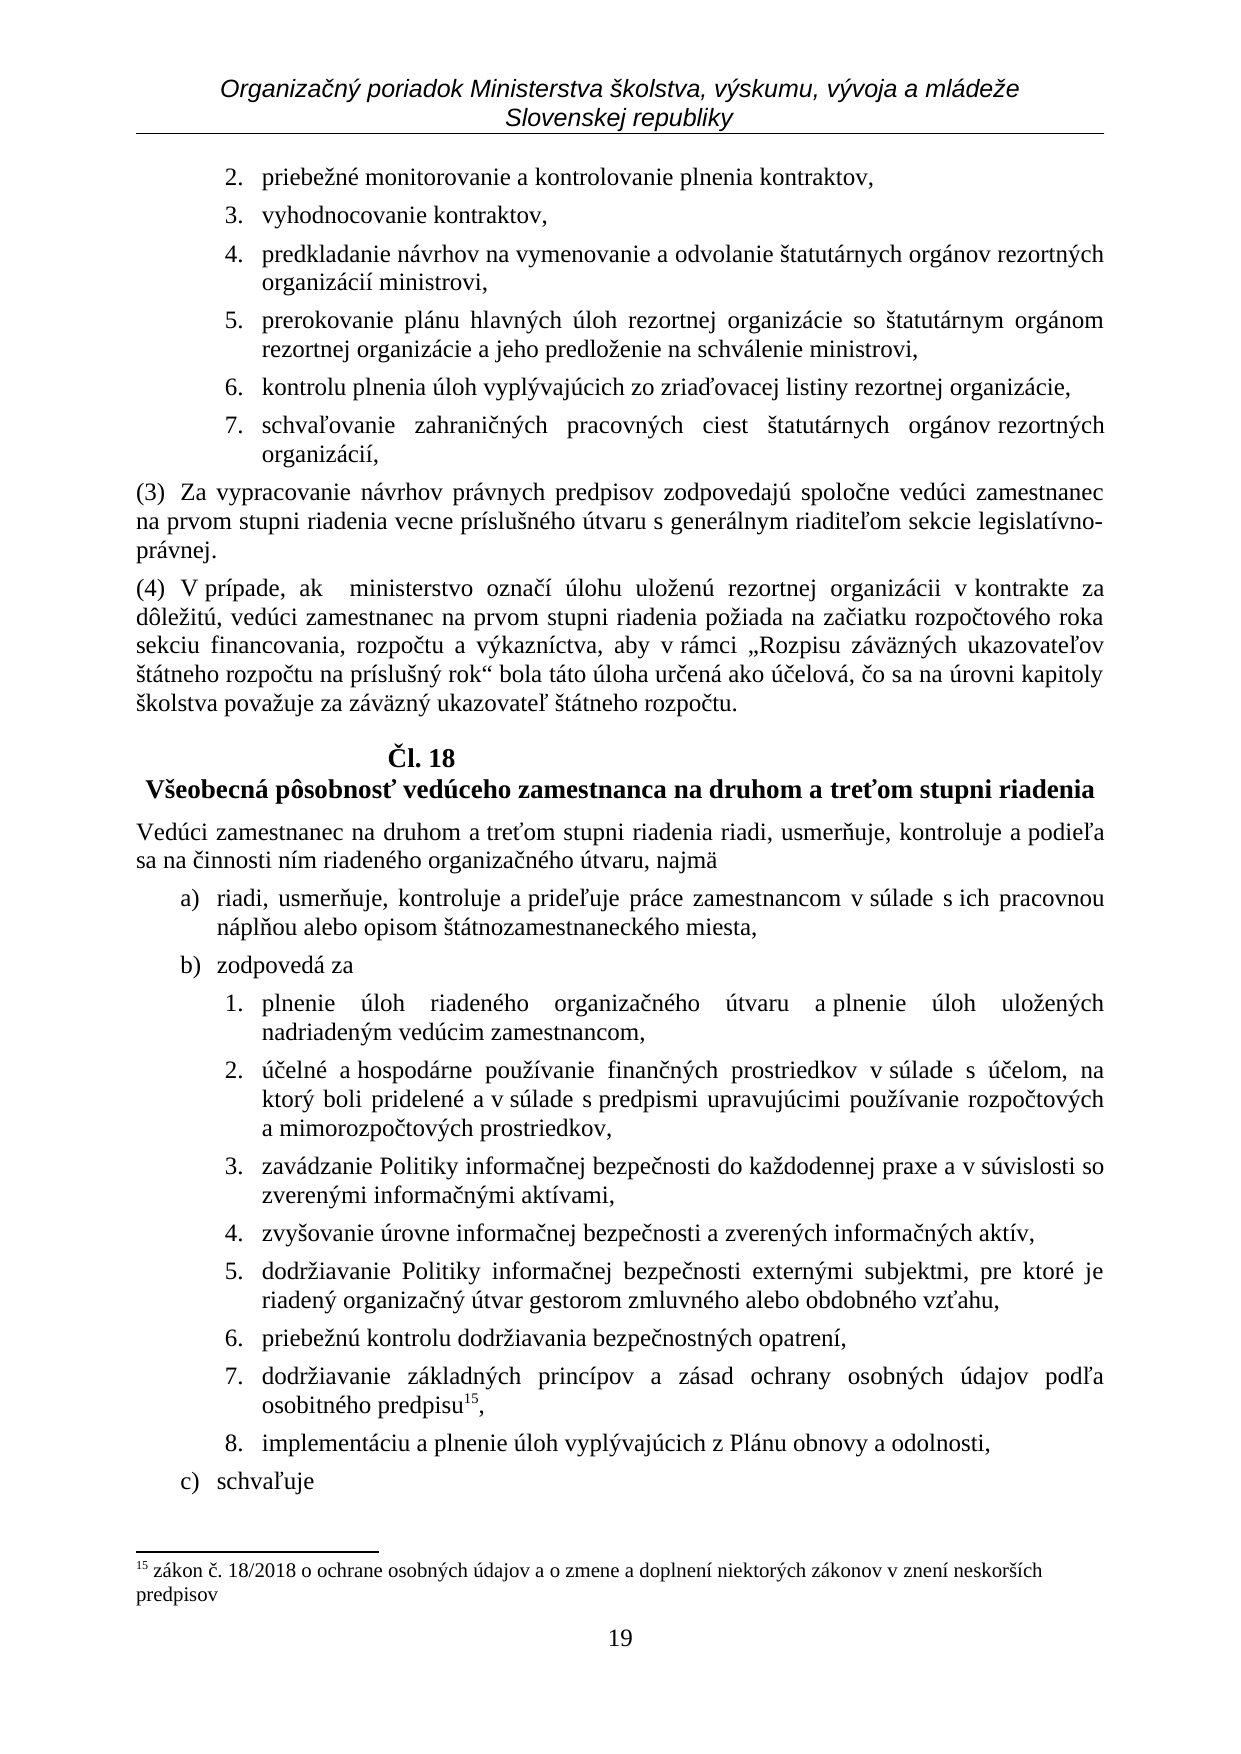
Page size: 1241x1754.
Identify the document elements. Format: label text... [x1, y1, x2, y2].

list zavádzanie Politiky informačnej bezpečnosti do každodennej praxe a v súvislosti so zverenými informačnými aktívami, [224, 1151, 1104, 1208]
list vyhodnocovanie kontraktov, [224, 201, 1104, 229]
list zvyšovanie úrovne informačnej bezpečnosti a zverených informačných aktív, [224, 1218, 1104, 1247]
list priebežné monitorovanie a kontrolovanie plnenia kontraktov, [224, 162, 1104, 191]
subtitle Všeobecná pôsobnosť vedúceho zamestnanca na druhom a treťom stupni riadenia [136, 742, 1104, 804]
list implementáciu a plnenie úloh vyplývajúcich z Plánu obnovy a odolnosti, [224, 1428, 1104, 1457]
list dodržiavanie Politiky informačnej bezpečnosti externými subjektmi, pre ktoré je riadený organizačný útvar gestorom zmluvného alebo obdobného vzťahu, [224, 1256, 1104, 1313]
list kontrolu plnenia úloh vyplývajúcich zo zriaďovacej listiny rezortnej organizácie, [224, 372, 1104, 401]
list plnenie úloh riadeného organizačného útvaru a plnenie úloh uložených nadriadeným vedúcim zamestnancom, [224, 988, 1104, 1046]
list prerokovanie plánu hlavných úloh rezortnej organizácie so štatutárnym orgánom rezortnej organizácie a jeho predloženie na schválenie ministrovi, [224, 306, 1104, 363]
list schvaľovanie zahraničných pracovných ciest štatutárnych orgánov rezortných organizácií, [224, 411, 1104, 468]
list dodržiavanie základných princípov a zásad ochrany osobných údajov podľa osobitného predpisu, [224, 1361, 1104, 1418]
list účelné a hospodárne používanie finančných prostriedkov v súlade s účelom, na ktorý boli pridelené a v súlade s predpismi upravujúcimi používanie rozpočtových a mimorozpočtových prostriedkov, [224, 1055, 1104, 1142]
text Vedúci zamestnanec na druhom a treťom stupni riadenia riadi, usmerňuje, kontroluje a podieľa sa na činnosti ním riadeného organizačného útvaru, najmä [136, 817, 1104, 874]
list V prípade, ak ministerstvo označí úlohu uloženú rezortnej organizácii v kontrakte za dôležitú, vedúci zamestnanec na prvom stupni riadenia požiada na začiatku rozpočtového roka sekciu financovania, rozpočtu a výkazníctva, aby v rámci „Rozpisu záväzných ukazovateľov štátneho rozpočtu na príslušný rok“ bola táto úloha určená ako účelová, čo sa na úrovni kapitoly školstva považuje za záväzný ukazovateľ štátneho rozpočtu. [136, 573, 1104, 717]
list zodpovedá za [180, 950, 1104, 979]
list riadi, usmerňuje, kontroluje a prideľuje práce zamestnancom v súlade s ich pracovnou náplňou alebo opisom štátnozamestnaneckého miesta, [180, 883, 1104, 941]
list Za vypracovanie návrhov právnych predpisov zodpovedajú spoločne vedúci zamestnanec na prvom stupni riadenia vecne príslušného útvaru s generálnym riaditeľom sekcie legislatívno-právnej. [136, 477, 1104, 564]
list predkladanie návrhov na vymenovanie a odvolanie štatutárnych orgánov rezortných organizácií ministrovi, [224, 239, 1104, 296]
list schvaľuje [180, 1466, 1104, 1495]
list priebežnú kontrolu dodržiavania bezpečnostných opatrení, [224, 1323, 1104, 1352]
